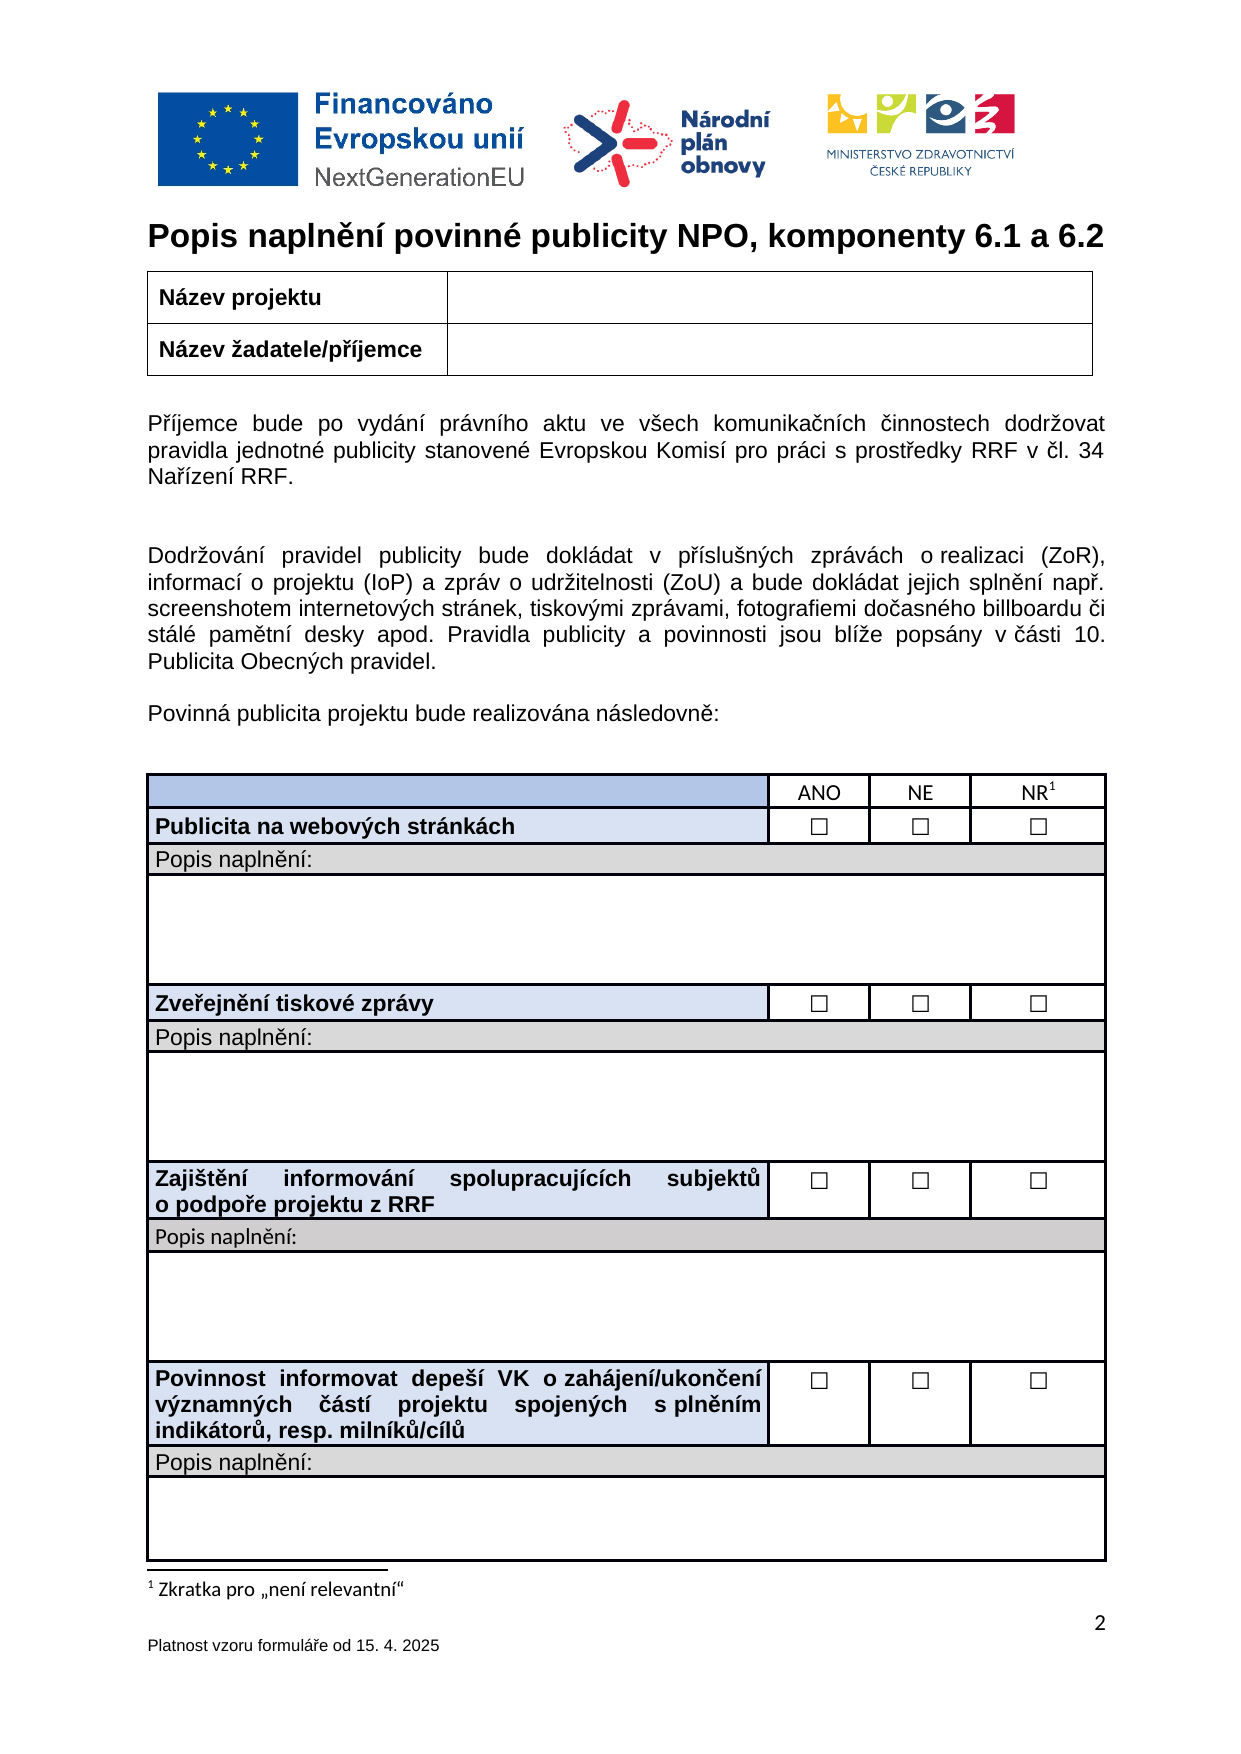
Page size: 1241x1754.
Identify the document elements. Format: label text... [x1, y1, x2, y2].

table_header [149, 776, 767, 806]
table_cell Popis naplnění: [149, 1220, 1104, 1250]
table_header [448, 272, 1092, 323]
table_header NR [972, 776, 1104, 806]
text Povinná publicita projektu bude realizována následovně: [147, 700, 1106, 727]
table_cell [448, 324, 1092, 375]
text Dodržování pravidel publicity bude dokládat v příslušných zprávách o realizaci (ZoR), informací o projektu (IoP) a zpráv o udržitelnosti (ZoU) a bude dokládat jejich splnění např. screenshotem internetových stránek, tiskovými zprávami, fotografiemi dočasného billboardu či stálé pamětní desky apod. Pravidla publicity a povinnosti jsou blíže popsány v části 10. Publicita Obecných pravidel. [147, 542, 1106, 674]
table_cell Zajištění informování spolupracujících subjektů o podpoře projektu z RRF [149, 1163, 767, 1217]
table_cell [149, 1253, 1104, 1360]
picture [147, 73, 1054, 198]
table_cell [149, 1053, 1104, 1160]
table_cell Popis naplnění: [149, 1447, 1104, 1475]
table_header NE [871, 776, 969, 806]
table_header Název projektu [148, 272, 447, 323]
table_cell Popis naplnění: [149, 1022, 1104, 1050]
table_cell [149, 1478, 1104, 1559]
table_cell [149, 876, 1104, 983]
table_header ANO [770, 776, 868, 806]
table_cell Popis naplnění: [149, 845, 1104, 873]
table_cell Publicita na webových stránkách [149, 809, 767, 842]
table_cell Zveřejnění tiskové zprávy [149, 986, 767, 1019]
table_cell Název žadatele/příjemce [148, 324, 447, 375]
table_cell Povinnost informovat depeší VK o zahájení/ukončení významných částí projektu spojených s plněním indikátorů, resp. milníků/cílů [149, 1363, 767, 1444]
text Příjemce bude po vydání právního aktu ve všech komunikačních činnostech dodržovat pravidla jednotné publicity stanovené Evropskou Komisí pro práci s prostředky RRF v čl. 34 Nařízení RRF. [147, 410, 1106, 489]
text Popis naplnění povinné publicity NPO, komponenty 6.1 a 6.2 [147, 216, 1106, 255]
